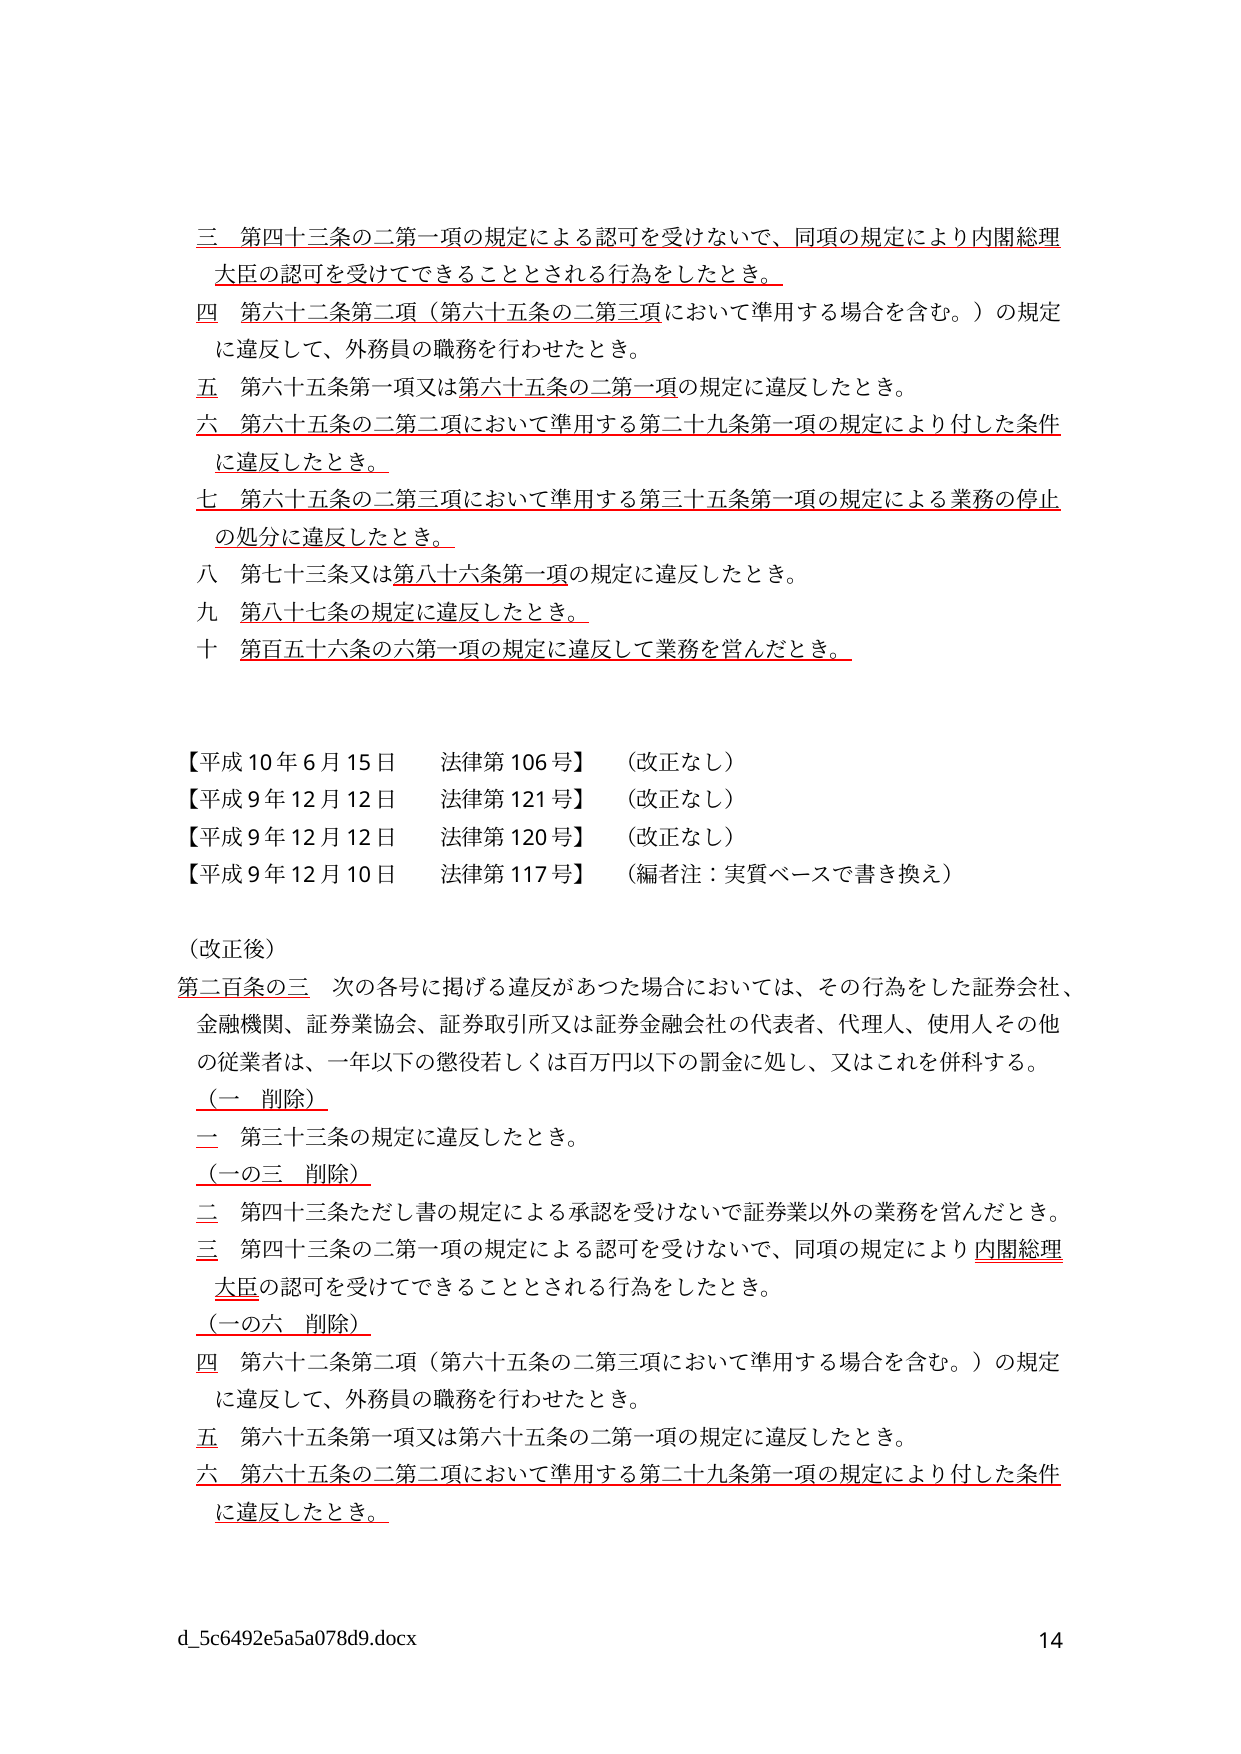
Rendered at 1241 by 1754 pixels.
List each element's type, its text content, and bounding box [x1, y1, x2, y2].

text 四 第六十二条第二項（第六十五条の二第三項において準用する場合を含む。）の規定に違反して、外務員の職務を行わせたとき。 [196, 292, 1063, 367]
text （一の六 削除） [196, 1304, 1063, 1342]
text 【平成9年12月10日 法律第117号】 （編者注：実質ベースで書き換え） [177, 854, 1063, 892]
text 三 第四十三条の二第一項の規定による認可を受けないで、同項の規定により内閣総理大臣の認可を受けてできることとされる行為をしたとき。 [196, 217, 1063, 292]
text 【平成10年6月15日 法律第106号】 （改正なし） [177, 742, 1063, 779]
text 四 第六十二条第二項（第六十五条の二第三項において準用する場合を含む。）の規定に違反して、外務員の職務を行わせたとき。 [196, 1342, 1063, 1417]
text 八 第七十三条又は第八十六条第一項の規定に違反したとき。 [196, 554, 1063, 592]
text 【平成9年12月12日 法律第121号】 （改正なし） [177, 779, 1063, 817]
text 二 第四十三条ただし書の規定による承認を受けないで証券業以外の業務を営んだとき。 [196, 1192, 1063, 1229]
text （一 削除） [196, 1079, 1063, 1117]
text 十 第百五十六条の六第一項の規定に違反して業務を営んだとき。 [196, 629, 1063, 667]
text 【平成9年12月12日 法律第120号】 （改正なし） [177, 817, 1063, 854]
text 五 第六十五条第一項又は第六十五条の二第一項の規定に違反したとき。 [196, 367, 1063, 404]
text 五 第六十五条第一項又は第六十五条の二第一項の規定に違反したとき。 [196, 1417, 1063, 1454]
text 第二百条の三 次の各号に掲げる違反があつた場合においては、その行為をした証券会社、金融機関、証券業協会、証券取引所又は証券金融会社の代表者、代理人、使用人その他の従業者は、一年以下の懲役若しくは百万円以下の罰金に処し、又はこれを併科する。 [177, 967, 1063, 1079]
text （一の三 削除） [196, 1154, 1063, 1192]
text （改正後） [177, 929, 1063, 967]
text 六 第六十五条の二第二項において準用する第二十九条第一項の規定により付した条件に違反したとき。 [196, 1454, 1063, 1529]
text 六 第六十五条の二第二項において準用する第二十九条第一項の規定により付した条件に違反したとき。 [196, 404, 1063, 479]
text 七 第六十五条の二第三項において準用する第三十五条第一項の規定による業務の停止の処分に違反したとき。 [196, 479, 1063, 554]
text 一 第三十三条の規定に違反したとき。 [196, 1117, 1063, 1154]
text 九 第八十七条の規定に違反したとき。 [196, 592, 1063, 629]
text 三 第四十三条の二第一項の規定による認可を受けないで、同項の規定により内閣総理大臣の認可を受けてできることとされる行為をしたとき。 [196, 1229, 1063, 1304]
